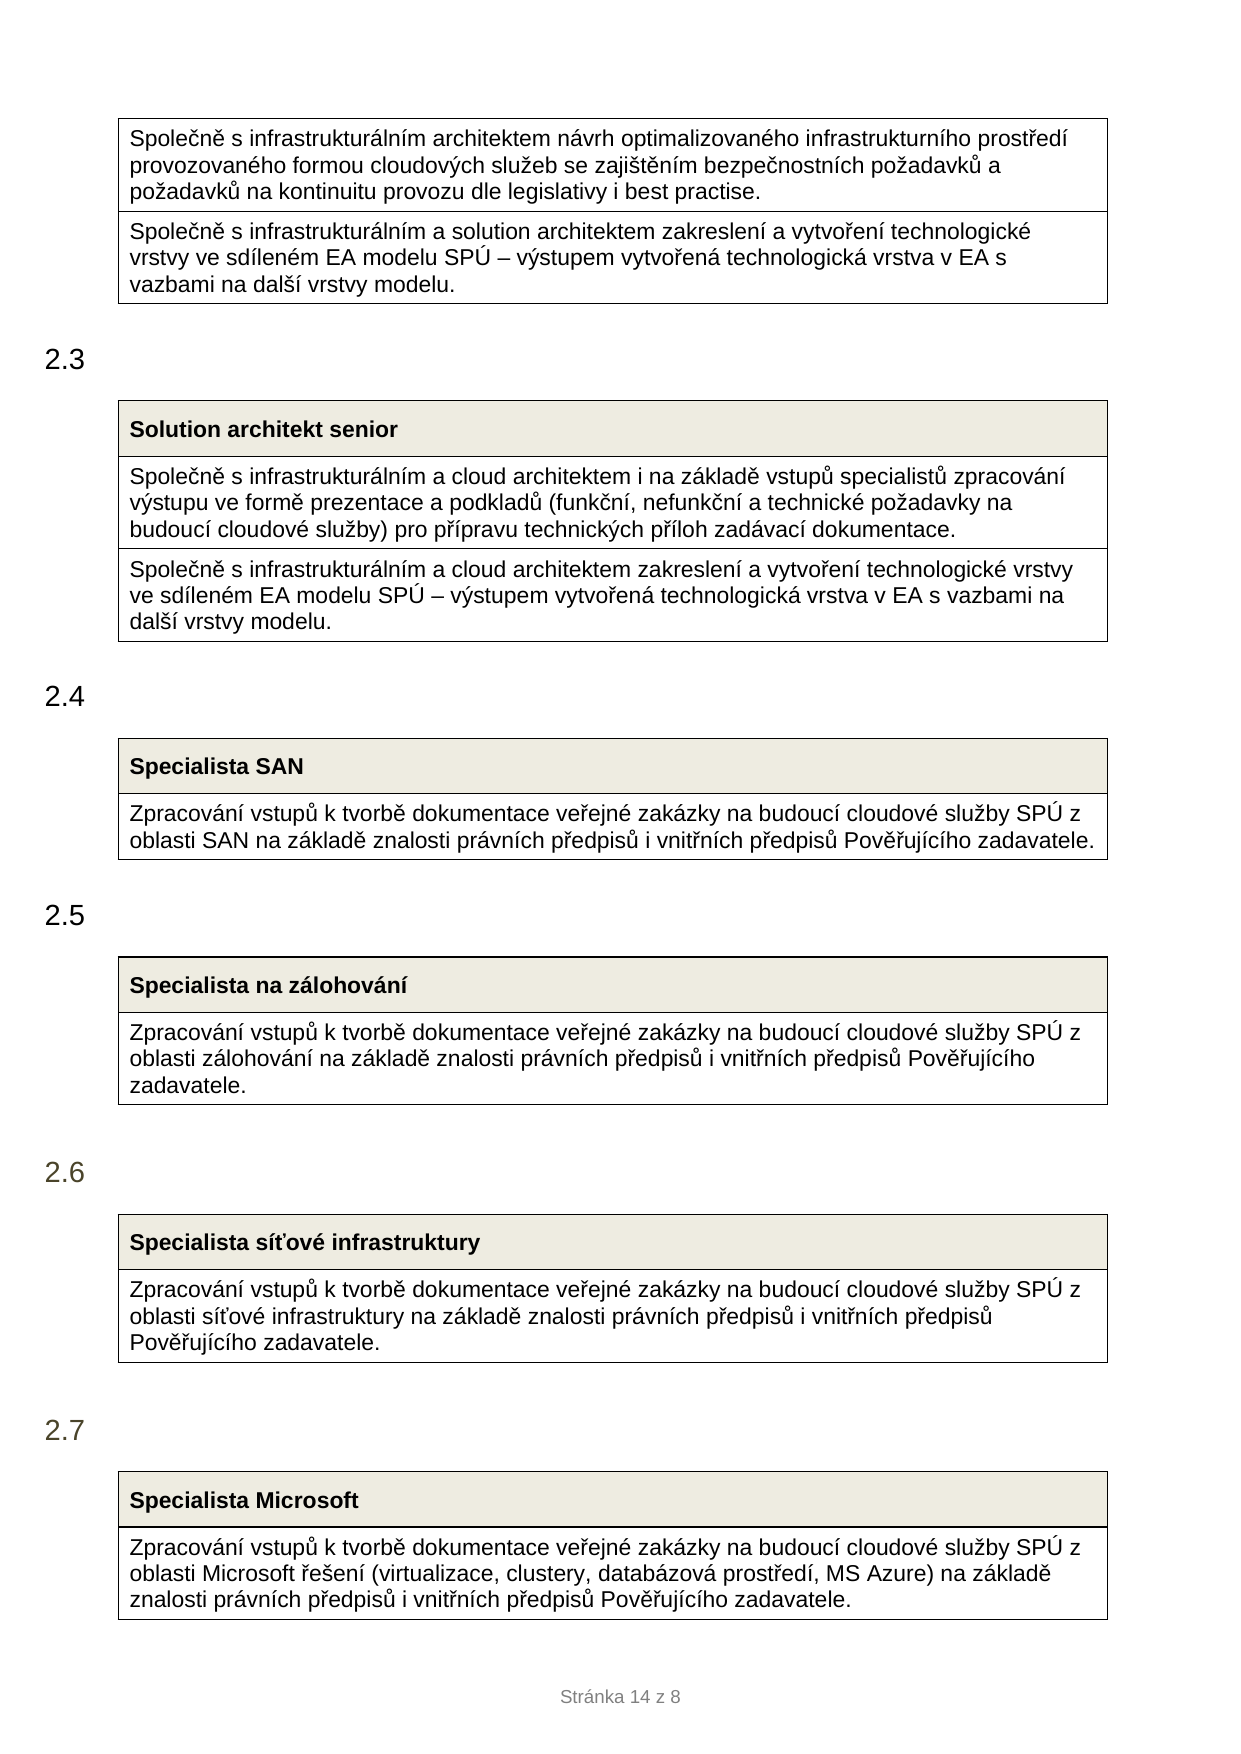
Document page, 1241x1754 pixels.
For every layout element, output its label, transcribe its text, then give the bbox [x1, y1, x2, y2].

list 2.6 [44, 1155, 1122, 1189]
list 2.5 [44, 898, 1122, 931]
table_cell Společně s infrastrukturálním a cloud architektem zakreslení a vytvoření technologické vrstvy ve sdíleném EA modelu SPÚ – výstupem vytvořená technologická vrstva v EA s vazbami na další vrstvy modelu. [119, 549, 1107, 641]
table_header Solution architekt senior [119, 401, 1107, 456]
table_cell Zpracování vstupů k tvorbě dokumentace veřejné zakázky na budoucí cloudové služby SPÚ z oblasti zálohování na základě znalosti právních předpisů i vnitřních předpisů Pověřujícího zadavatele. [119, 1013, 1107, 1104]
table_header Specialista na zálohování [119, 958, 1107, 1012]
table_header Specialista síťové infrastruktury [119, 1215, 1107, 1269]
list 2.4 [44, 679, 1122, 713]
table_cell Společně s infrastrukturálním a solution architektem zakreslení a vytvoření technologické vrstvy ve sdíleném EA modelu SPÚ – výstupem vytvořená technologická vrstva v EA s vazbami na další vrstvy modelu. [119, 212, 1107, 303]
list 2.7 [44, 1413, 1122, 1446]
table_cell Zpracování vstupů k tvorbě dokumentace veřejné zakázky na budoucí cloudové služby SPÚ z oblasti Microsoft řešení (virtualizace, clustery, databázová prostředí, MS Azure) na základě znalosti právních předpisů i vnitřních předpisů Pověřujícího zadavatele. [119, 1528, 1107, 1619]
table_cell Zpracování vstupů k tvorbě dokumentace veřejné zakázky na budoucí cloudové služby SPÚ z oblasti síťové infrastruktury na základě znalosti právních předpisů i vnitřních předpisů Pověřujícího zadavatele. [119, 1270, 1107, 1362]
table_header Specialista SAN [119, 739, 1107, 793]
table_header Specialista Microsoft [119, 1472, 1107, 1526]
table_cell Zpracování vstupů k tvorbě dokumentace veřejné zakázky na budoucí cloudové služby SPÚ z oblasti SAN na základě znalosti právních předpisů i vnitřních předpisů Pověřujícího zadavatele. [119, 794, 1107, 859]
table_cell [119, 119, 1107, 211]
list 2.3 [44, 342, 1122, 375]
table_cell Společně s infrastrukturálním a cloud architektem i na základě vstupů specialistů zpracování výstupu ve formě prezentace a podkladů (funkční, nefunkční a technické požadavky na budoucí cloudové služby) pro přípravu technických příloh zadávací dokumentace. [119, 457, 1107, 548]
